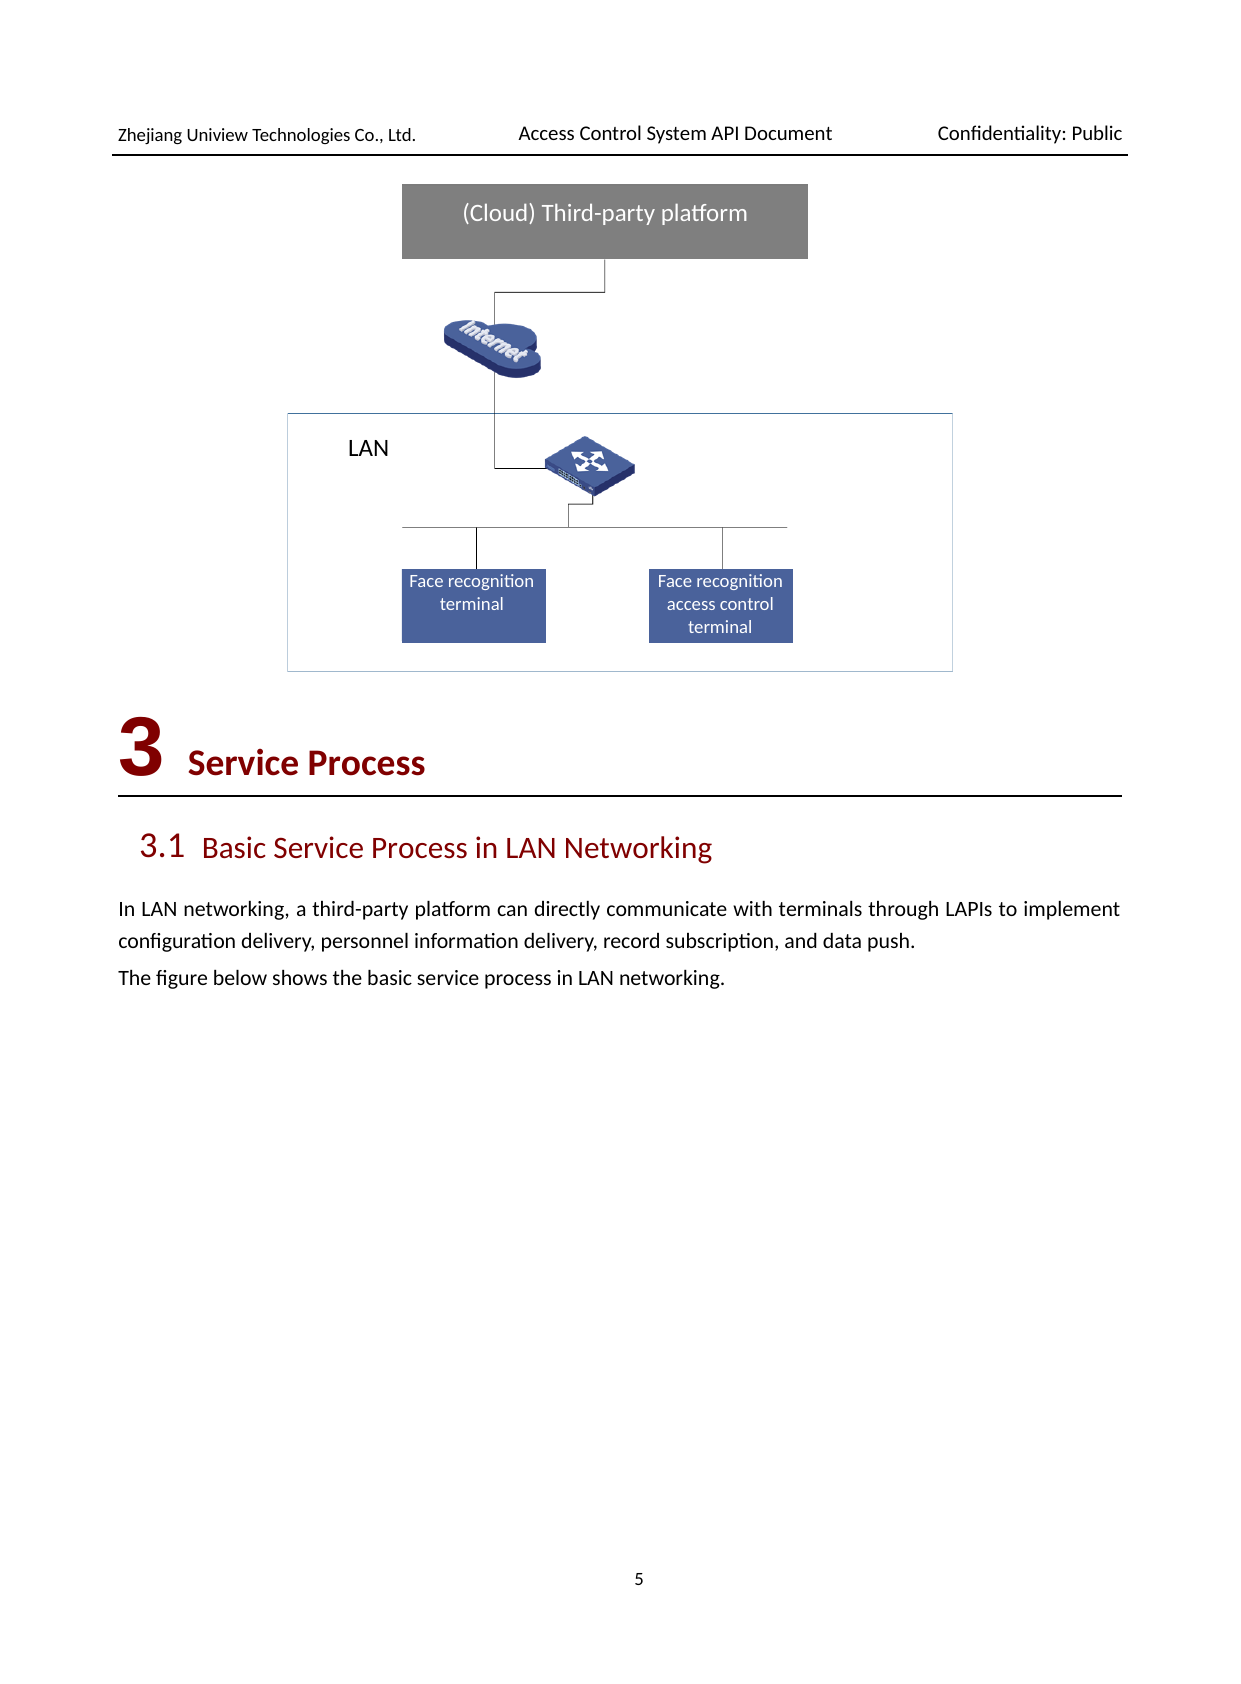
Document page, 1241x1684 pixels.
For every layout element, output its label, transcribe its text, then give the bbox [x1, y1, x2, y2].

subtitle Service Process [118, 697, 1122, 795]
text In LAN networking, a third-party platform can directly communicate with terminals through LAPIs to implement configuration delivery, personnel information delivery, record subscription, and data push. [118, 892, 1122, 957]
picture [287, 184, 953, 672]
text The figure below shows the basic service process in LAN networking. [118, 961, 1122, 993]
subtitle Basic Service Process in LAN Networking [118, 822, 1122, 867]
